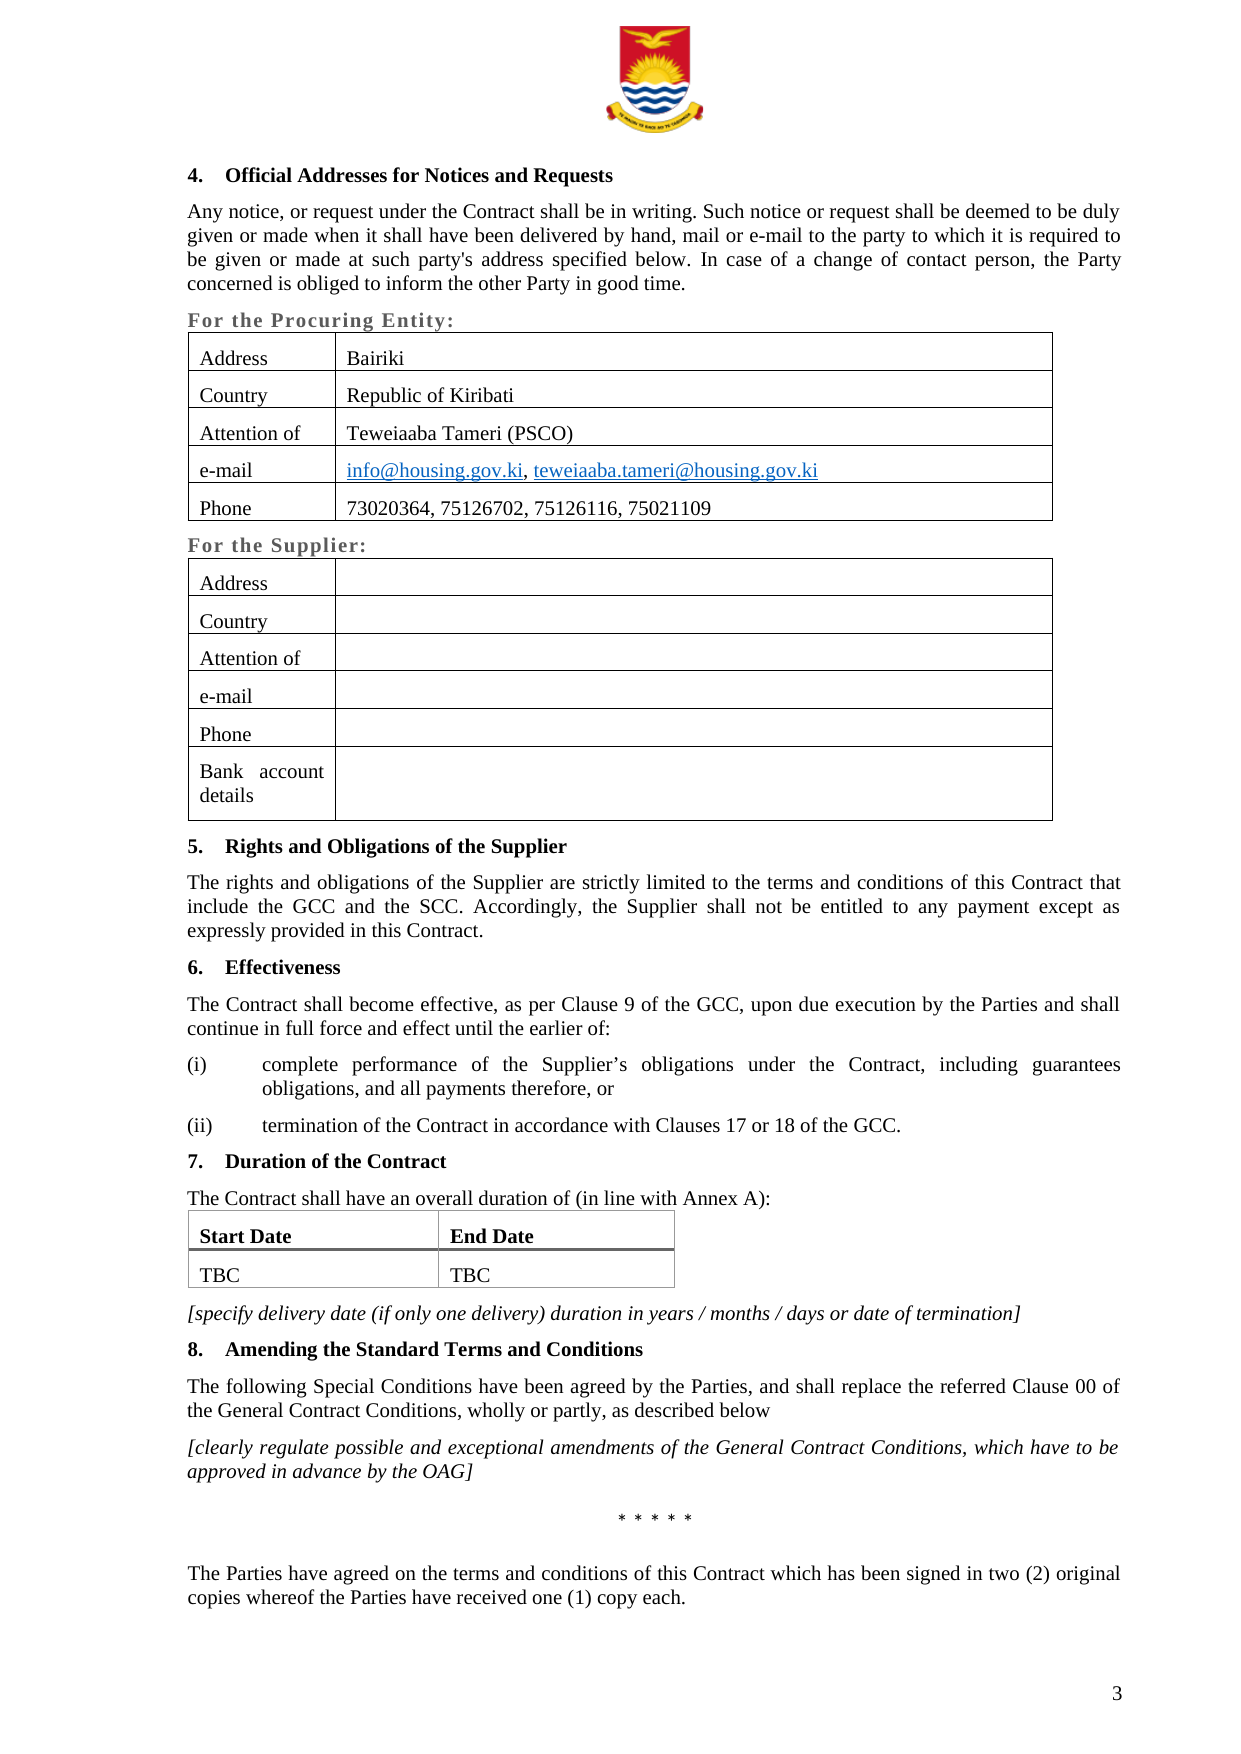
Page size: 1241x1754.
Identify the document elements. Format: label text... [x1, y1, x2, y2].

table_cell Phone [189, 709, 335, 746]
table_cell [336, 709, 1052, 746]
table_cell Attention of [189, 634, 335, 670]
list termination of the Contract in accordance with Clauses 17 or 18 of the GCC. [187, 1113, 1122, 1137]
text [clearly regulate possible and exceptional amendments of the General Contract Conditions, which have to be approved in advance by the OAG] [187, 1434, 1122, 1483]
text The Parties have agreed on the terms and conditions of this Contract which has been signed in two (2) original copies whereof the Parties have received one (1) copy each. [187, 1561, 1122, 1609]
text Any notice, or request under the Contract shall be in writing. Such notice or request shall be deemed to be duly given or made when it shall have been delivered by hand, mail or e-mail to the party to which it is required to be given or made at such party's address specified below. In case of a change of contact person, the Party concerned is obliged to inform the other Party in good time. [187, 199, 1122, 295]
table_cell [336, 747, 1052, 820]
table_cell TBC [189, 1251, 438, 1287]
list complete performance of the Supplier’s obligations under the Contract, including guarantees obligations, and all payments therefore, or [187, 1052, 1122, 1100]
text The rights and obligations of the Supplier are strictly limited to the terms and conditions of this Contract that include the GCC and the SCC. Accordingly, the Supplier shall not be entitled to any payment except as expressly provided in this Contract. [187, 870, 1122, 942]
table_cell Country [189, 371, 335, 407]
subtitle Official Addresses for Notices and Requests [187, 162, 1122, 187]
table_cell Attention of [189, 408, 335, 445]
table_cell Bank account details [189, 747, 335, 820]
table_header [336, 559, 1052, 595]
table_cell [336, 596, 1052, 633]
table_cell [336, 634, 1052, 670]
picture [606, 26, 704, 133]
table_header Bairiki [336, 333, 1052, 369]
subtitle Amending the Standard Terms and Conditions [187, 1337, 1122, 1361]
text * * * * * [187, 1508, 1122, 1536]
text The Contract shall have an overall duration of (in line with Annex A): [187, 1186, 1122, 1210]
subtitle For the Supplier: [187, 533, 1122, 557]
table_header End Date [439, 1211, 674, 1248]
table_cell Phone [189, 483, 335, 520]
table_cell 73020364, 75126702, 75126116, 75021109 [336, 483, 1052, 520]
text The following Special Conditions have been agreed by the Parties, and shall replace the referred Clause 00 of the General Contract Conditions, wholly or partly, as described below [187, 1374, 1122, 1422]
subtitle Effectiveness [187, 955, 1122, 979]
text [specify delivery date (if only one delivery) duration in years / months / days or date of termination] [187, 1301, 1122, 1325]
text The Contract shall become effective, as per Clause 9 of the GCC, upon due execution by the Parties and shall continue in full force and effect until the earlier of: [187, 992, 1122, 1040]
table_cell info@housing.gov.ki, teweiaaba.tameri@housing.gov.ki [336, 446, 1052, 482]
table_cell Teweiaaba Tameri (PSCO) [336, 408, 1052, 445]
table_header Address [189, 333, 335, 369]
table_cell Republic of Kiribati [336, 371, 1052, 407]
table_cell Country [189, 596, 335, 633]
subtitle For the Procuring Entity: [187, 308, 1122, 332]
table_header Start Date [189, 1211, 438, 1248]
table_cell e-mail [189, 446, 335, 482]
table_cell e-mail [189, 671, 335, 708]
table_cell [336, 671, 1052, 708]
table_cell TBC [439, 1251, 674, 1287]
subtitle Rights and Obligations of the Supplier [187, 834, 1122, 858]
table_header Address [189, 559, 335, 595]
subtitle Duration of the Contract [187, 1149, 1122, 1173]
